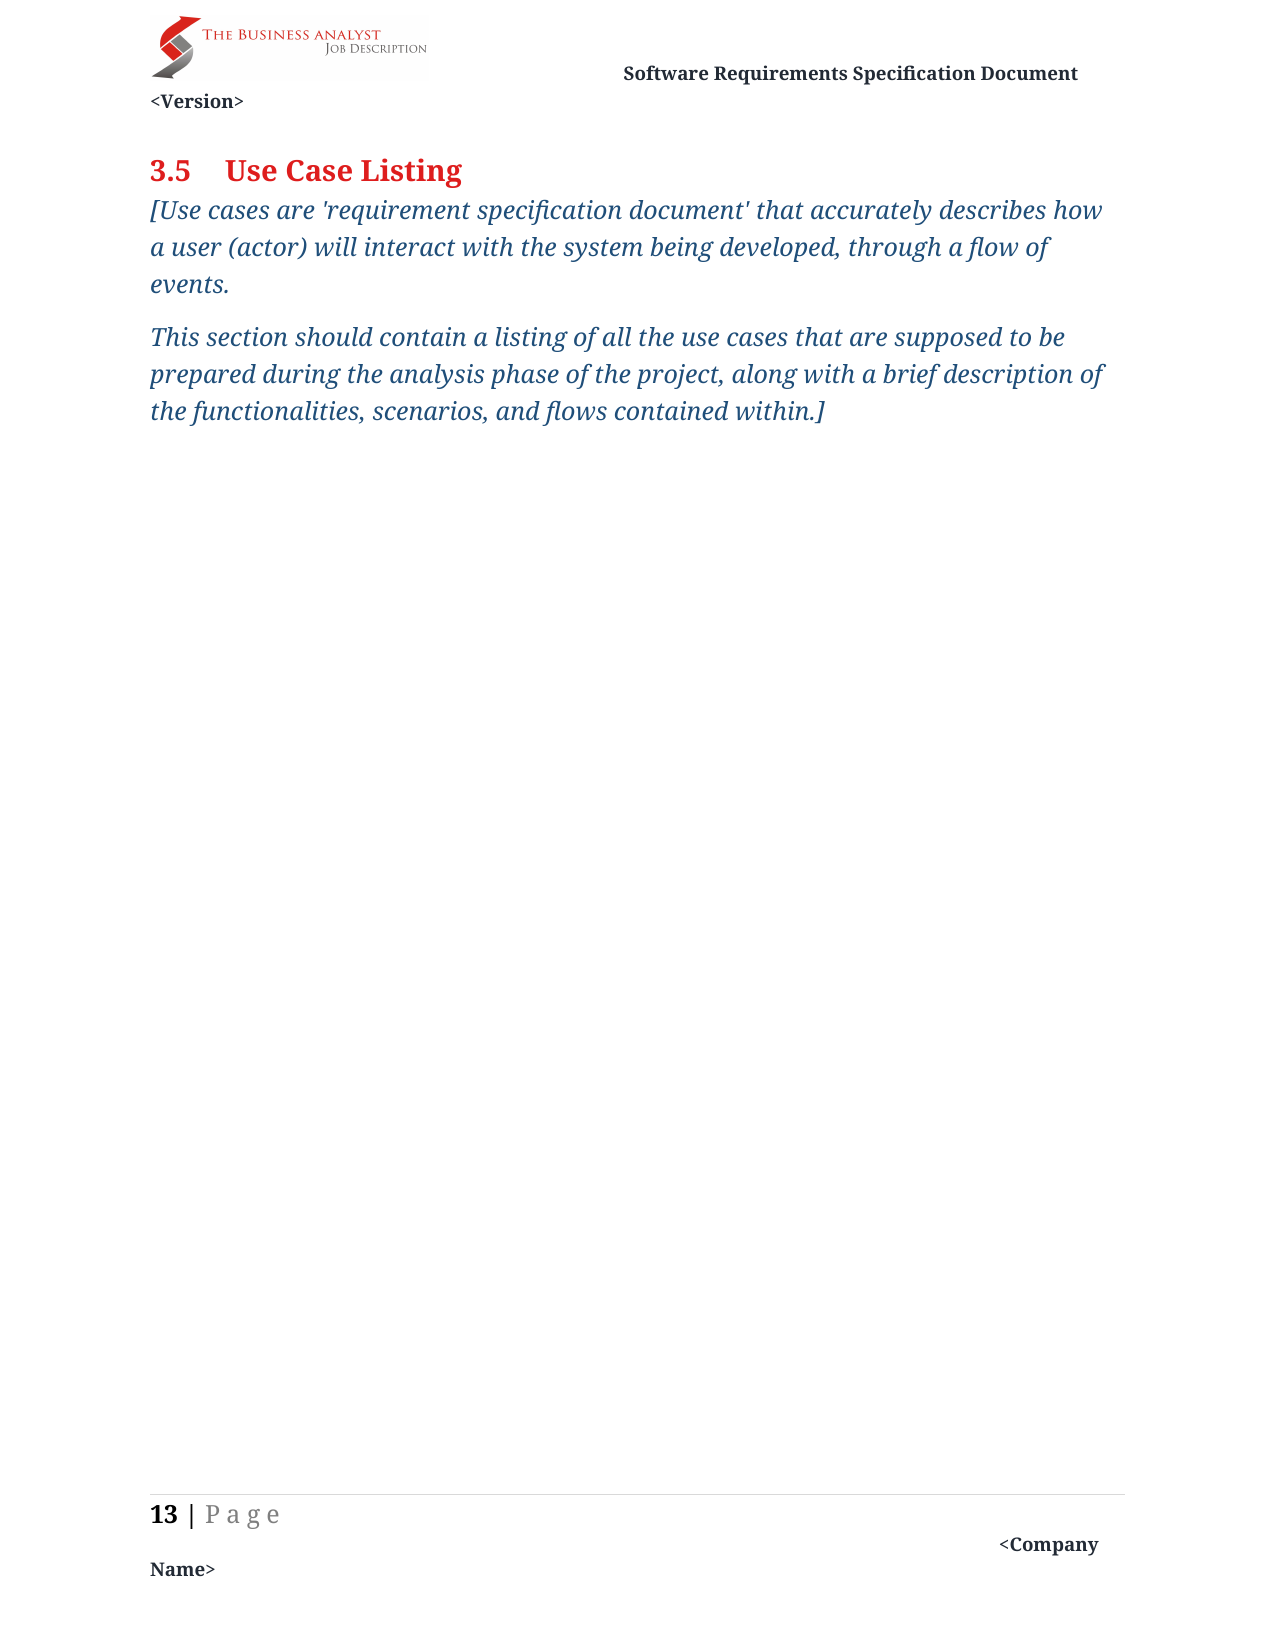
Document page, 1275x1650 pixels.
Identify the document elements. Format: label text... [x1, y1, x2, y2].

subtitle Use Case Listing [150, 150, 1125, 190]
picture [150, 15, 429, 81]
text This section should contain a listing of all the use cases that are supposed to be prepared during the analysis phase of the project, along with a brief description of the functionalities, scenarios, and flows contained within.] [150, 320, 1125, 427]
text [Use cases are 'requirement specification document' that accurately describes how a user (actor) will interact with the system being developed, through a flow of events. [150, 193, 1125, 300]
